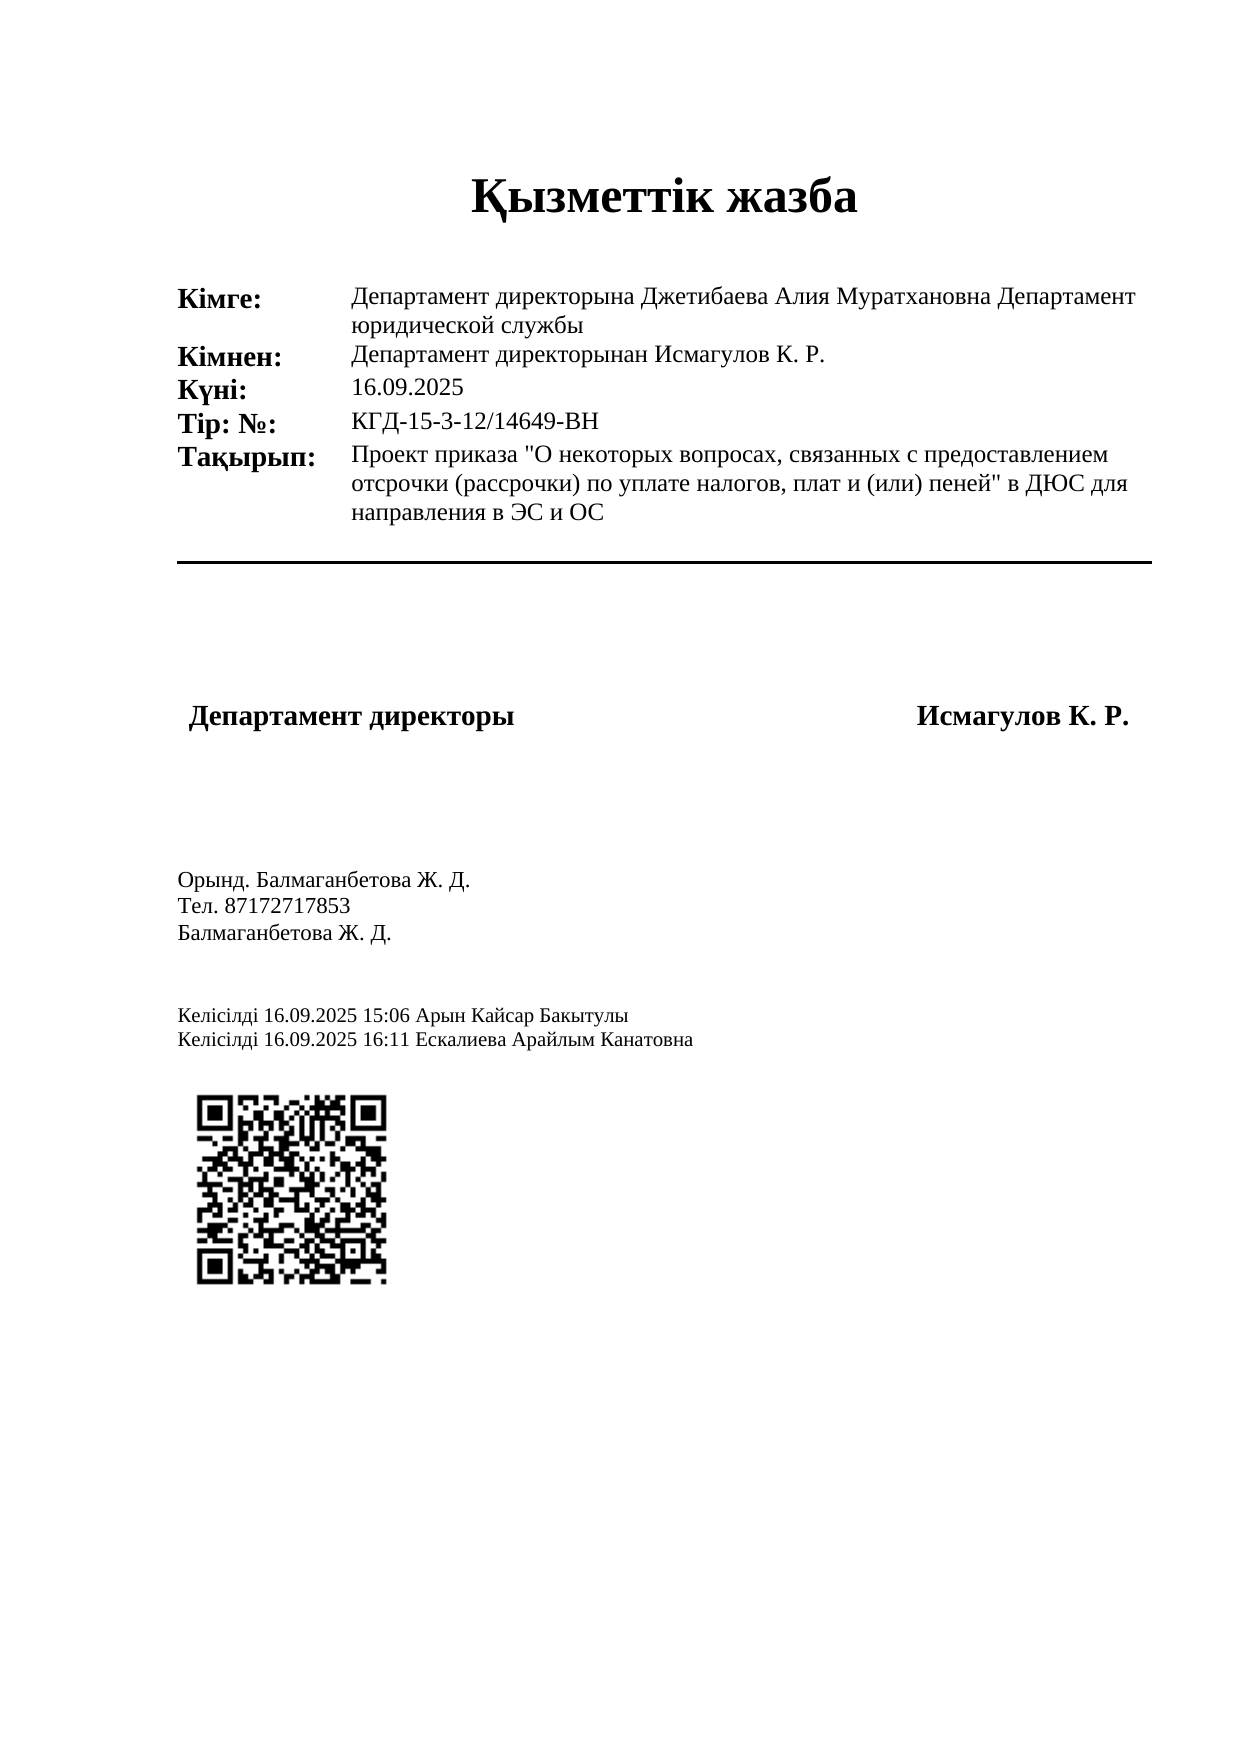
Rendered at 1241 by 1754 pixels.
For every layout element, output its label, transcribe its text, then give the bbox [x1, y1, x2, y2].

table_cell Проект приказа "О некоторых вопросах, связанных с предоставлением отсрочки (рассрочки) по уплате налогов, плат и (или) пеней" в ДЮС для направления в ЭС и ОС [340, 439, 1175, 526]
text Орынд. Балмаганбетова Ж. Д. [177, 866, 1152, 893]
text Тел. 87172717853 [177, 893, 1152, 919]
text Келісілді 16.09.2025 16:11 Ескалиева Арайлым Канатовна [177, 1027, 1152, 1051]
table_cell КГД-15-3-12/14649-ВН [340, 406, 1175, 439]
table_header Кімге: [166, 281, 340, 339]
table_cell Департамент директорынан Исмагулов К. Р. [340, 339, 1175, 372]
table_header Департамент директорына Джетибаева Алия Муратхановна Департамент юридической службы [340, 281, 1175, 339]
table_header Департамент директоры [177, 699, 579, 732]
table_cell Тақырып: [166, 439, 340, 526]
table_cell Күні: [166, 372, 340, 406]
text Келісілді 16.09.2025 15:06 Арын Кайсар Бакытулы [177, 1003, 1152, 1027]
text Қызметтік жазба [177, 166, 1152, 224]
text Балмаганбетова Ж. Д. [177, 919, 1152, 945]
table_cell Кімнен: [166, 339, 340, 372]
table_cell Тір: №: [166, 406, 340, 439]
table_header Исмагулов К. Р. [579, 699, 1141, 732]
picture [177, 1075, 407, 1305]
table_cell 16.09.2025 [340, 372, 1175, 406]
